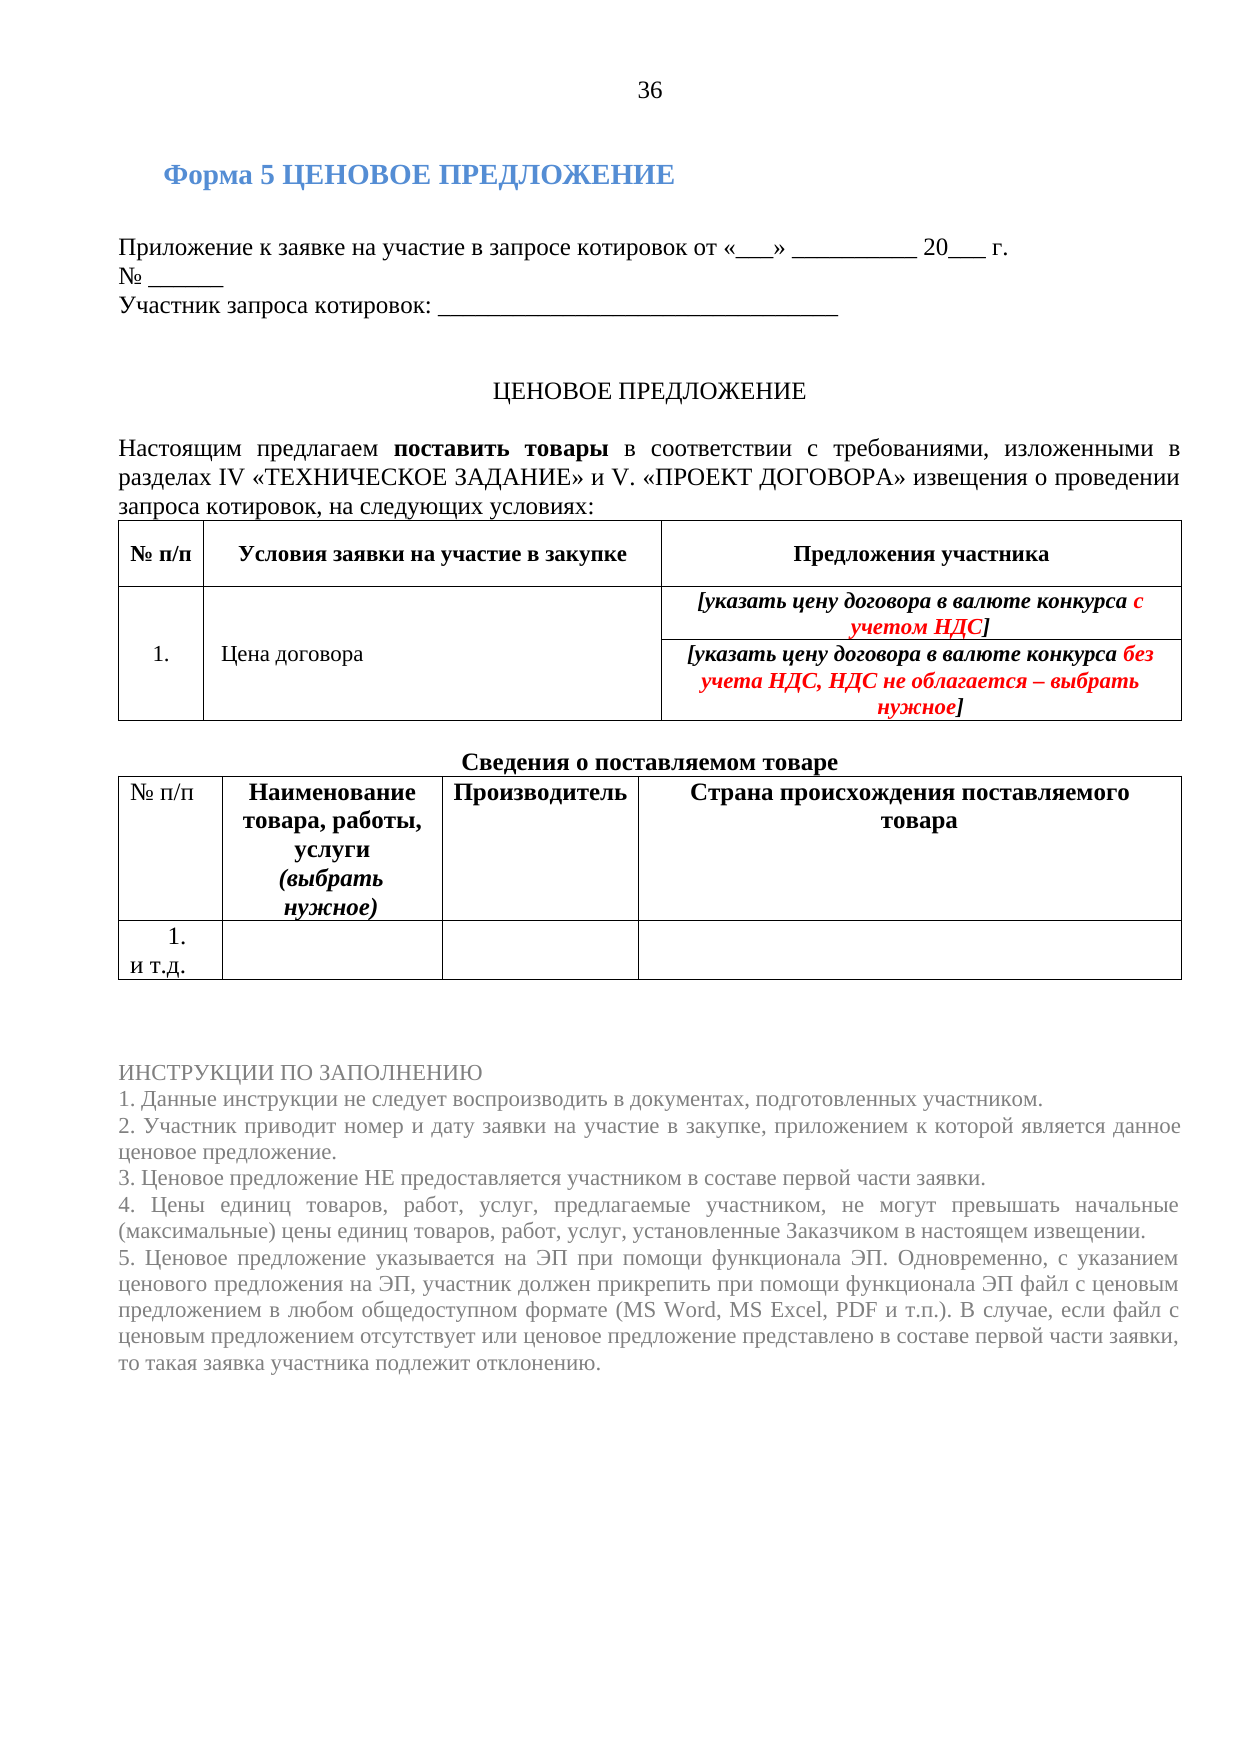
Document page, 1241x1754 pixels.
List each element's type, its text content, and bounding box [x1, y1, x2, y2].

text 3. Ценовое предложение НЕ предоставляется участником в составе первой части заявки. [118, 1164, 1181, 1191]
text Настоящим предлагаем поставить товары в соответствии с требованиями, изложенными в разделах IV «ТЕХНИЧЕСКОЕ ЗАДАНИЕ» и V. «ПРОЕКТ ДОГОВОРА» извещения о проведении запроса котировок, на следующих условиях: [118, 433, 1181, 520]
text ИНСТРУКЦИИ ПО ЗАПОЛНЕНИЮ [118, 1059, 1181, 1085]
text 4. Цены единиц товаров, работ, услуг, предлагаемые участником, не могут превышать начальные (максимальные) цены единиц товаров, работ, услуг, установленные Заказчиком в настоящем извещении. [118, 1191, 1181, 1243]
text 5. Ценовое предложение указывается на ЭП при помощи функционала ЭП. Одновременно, с указанием ценового предложения на ЭП, участник должен прикрепить при помощи функционала ЭП файл с ценовым предложением в любом общедоступном формате (MS Word, MS Excel, PDF и т.п.). В случае, если файл с ценовым предложением отсутствует или ценовое предложение представлено в составе первой части заявки, то такая заявка участника подлежит отклонению. [118, 1243, 1181, 1375]
text № ______ [118, 261, 1181, 290]
table_cell [223, 921, 442, 979]
text Участник запроса котировок: ________________________________ [118, 290, 1181, 318]
table_header Предложения участника [662, 521, 1181, 586]
table_header Наименование товара, работы, услуги (выбрать нужное) [223, 777, 442, 920]
table_cell Цена договора [204, 587, 661, 719]
text 2. Участник приводит номер и дату заявки на участие в закупке, приложением к которой является данное ценовое предложение. [118, 1112, 1181, 1164]
text Приложение к заявке на участие в запросе котировок от «___» __________ 20___ г. [118, 232, 1181, 261]
table_header Условия заявки на участие в закупке [204, 521, 661, 586]
text 1. Данные инструкции не следует воспроизводить в документах, подготовленных участником. [118, 1085, 1181, 1112]
table_header Страна происхождения поставляемого товара [639, 777, 1181, 920]
table_header № п/п [119, 521, 203, 586]
table_cell [639, 921, 1181, 979]
text ЦЕНОВОЕ ПРЕДЛОЖЕНИЕ [118, 376, 1181, 405]
table_cell [443, 921, 638, 979]
subtitle Форма 5 ЦЕНОВОЕ ПРЕДЛОЖЕНИЕ [163, 157, 1181, 191]
table_header Производитель [443, 777, 638, 920]
text Сведения о поставляемом товаре [118, 747, 1181, 776]
table_cell [указать цену договора в валюте конкурса без учета НДС, НДС не облагается – выбрать нужное] [662, 640, 1181, 719]
table_cell и т.д. [119, 921, 222, 979]
table_cell 1. [119, 587, 203, 719]
table_header № п/п [119, 777, 222, 920]
table_cell [указать цену договора в валюте конкурса с учетом НДС] [662, 587, 1181, 639]
